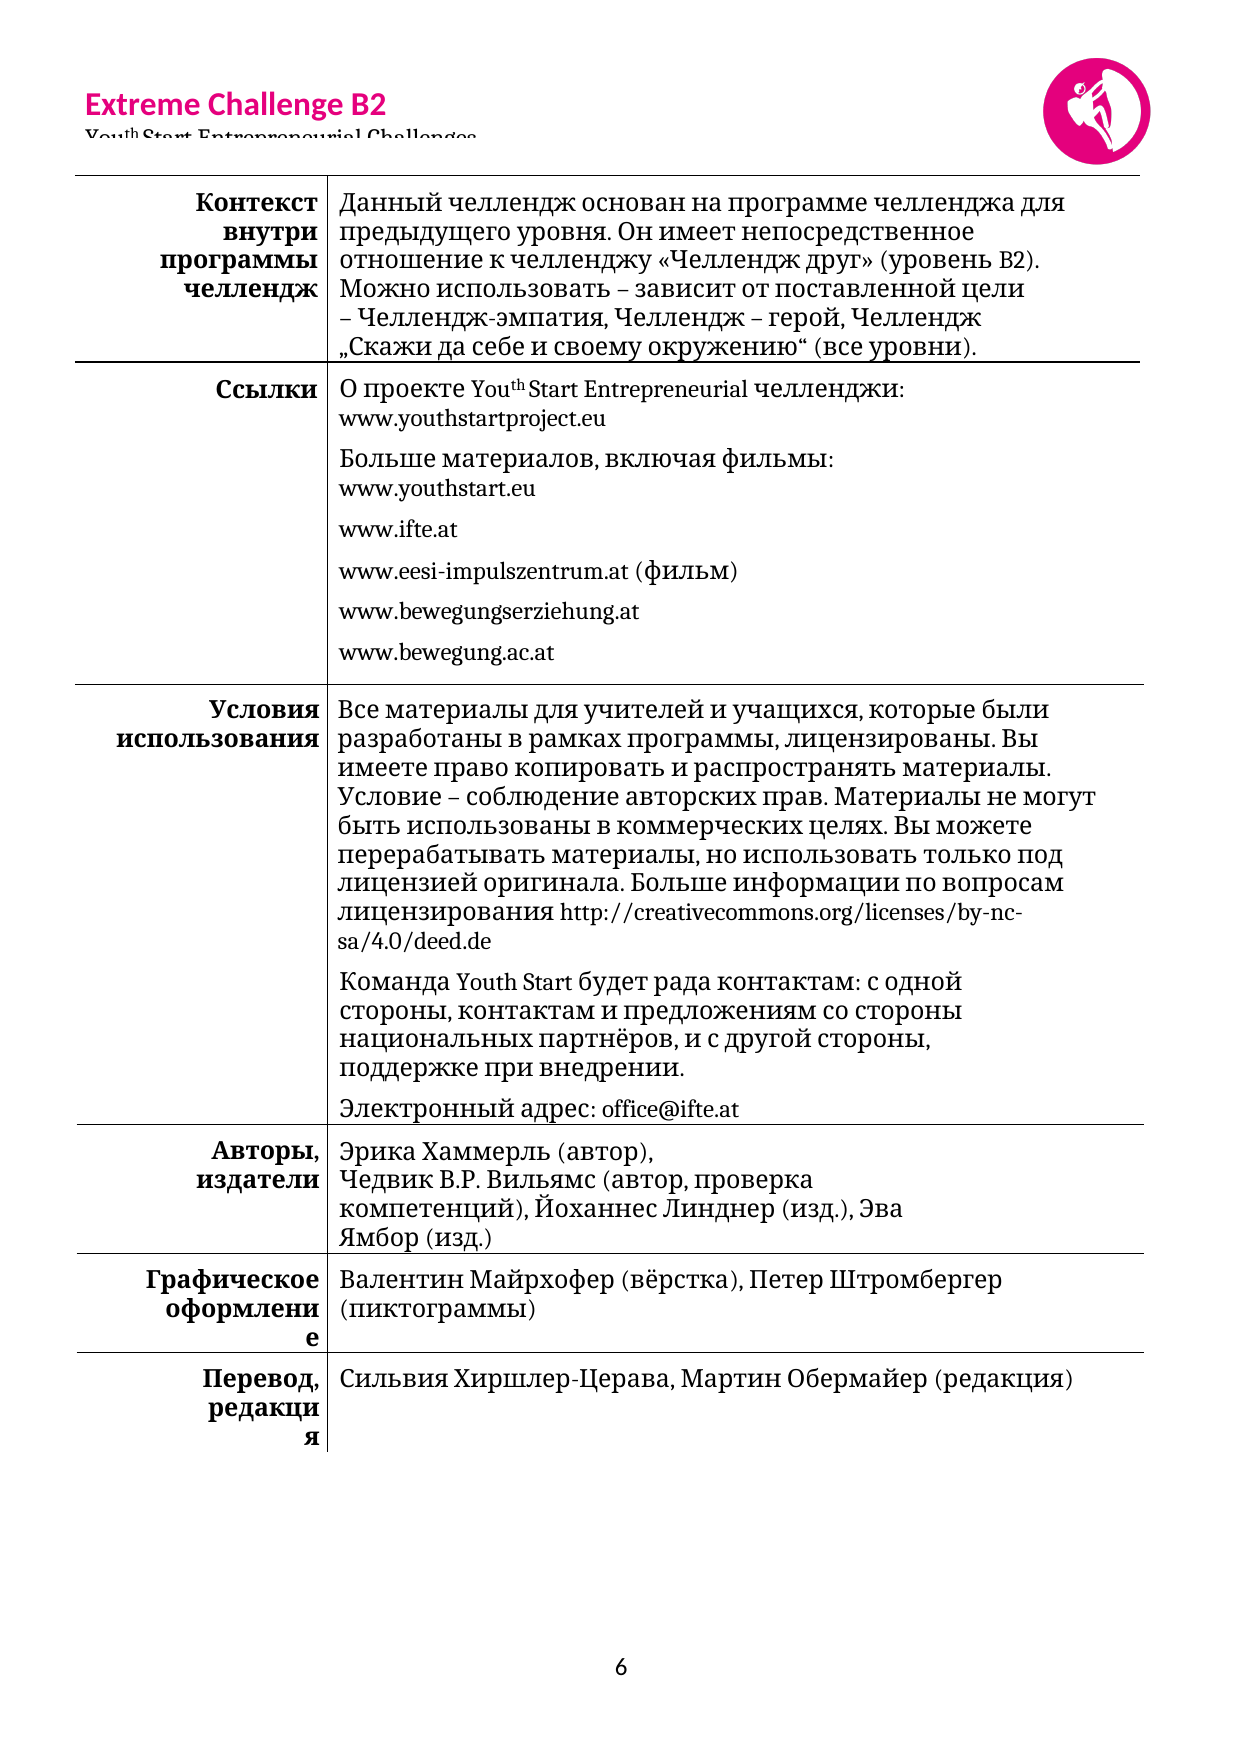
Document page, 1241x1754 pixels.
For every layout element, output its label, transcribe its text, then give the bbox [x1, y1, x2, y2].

table_cell Перевод, редакция [77, 1353, 327, 1452]
table_cell Условия использования [77, 685, 327, 1124]
table_cell Авторы, издатели [77, 1125, 327, 1253]
table_cell Графическое оформление [77, 1254, 327, 1352]
table_cell Ссылки [75, 363, 327, 684]
table_cell Контекст внутри программы челлендж [75, 176, 327, 361]
table_cell Валентин Майрхофер (вёрстка), Петер Штромбергер (пиктограммы) [328, 1254, 1144, 1352]
table_cell Сильвия Хиршлер-Церава, Мартин Обермайер (редакция) [328, 1353, 1144, 1452]
picture [1025, 40, 1168, 182]
table_cell О проекте Youth Start Entrepreneurial челленджи: www.youthstartproject.eu Больше материалов, включая фильмы: www.youthstart.eu www.ifte.at www.eesi-impulszentrum.at (фильм) www.bewegungserziehung.at www.bewegung.ac.at [328, 363, 1140, 684]
table_cell Данный челлендж основан на программе челленджа для предыдущего уровня. Он имеет непосредственное отношение к челленджу «Челлендж друг» (уровень B2). Можно использовать – зависит от поставленной цели – Челлендж-эмпатия, Челлендж – герой, Челлендж „Скажи да себе и своему окружению“ (все уровни). [328, 176, 1140, 361]
table_cell Все материалы для учителей и учащихся, которые были разработаны в рамках программы, лицензированы. Вы имеете право копировать и распространять материалы. Условие – соблюдение авторских прав. Материалы не могут быть использованы в коммерческих целях. Вы можете перерабатывать материалы, но использовать только под лицензией оригинала. Больше информации по вопросам лицензирования http://creativecommons.org/licenses/by-nc-sa/4.0/deed.de Команда Youth Start будет рада контактам: с одной стороны, контактам и предложениям со стороны национальных партнёров, и с другой стороны, поддержке при внедрении. Электронный адрес: office@ifte.at [328, 685, 1144, 1124]
table_cell Эрика Хаммерль (автор), Чедвик В.Р. Вильямс (автор, проверка компетенций), Йоханнес Линднер (изд.), Эва Ямбор (изд.) [328, 1125, 1144, 1253]
